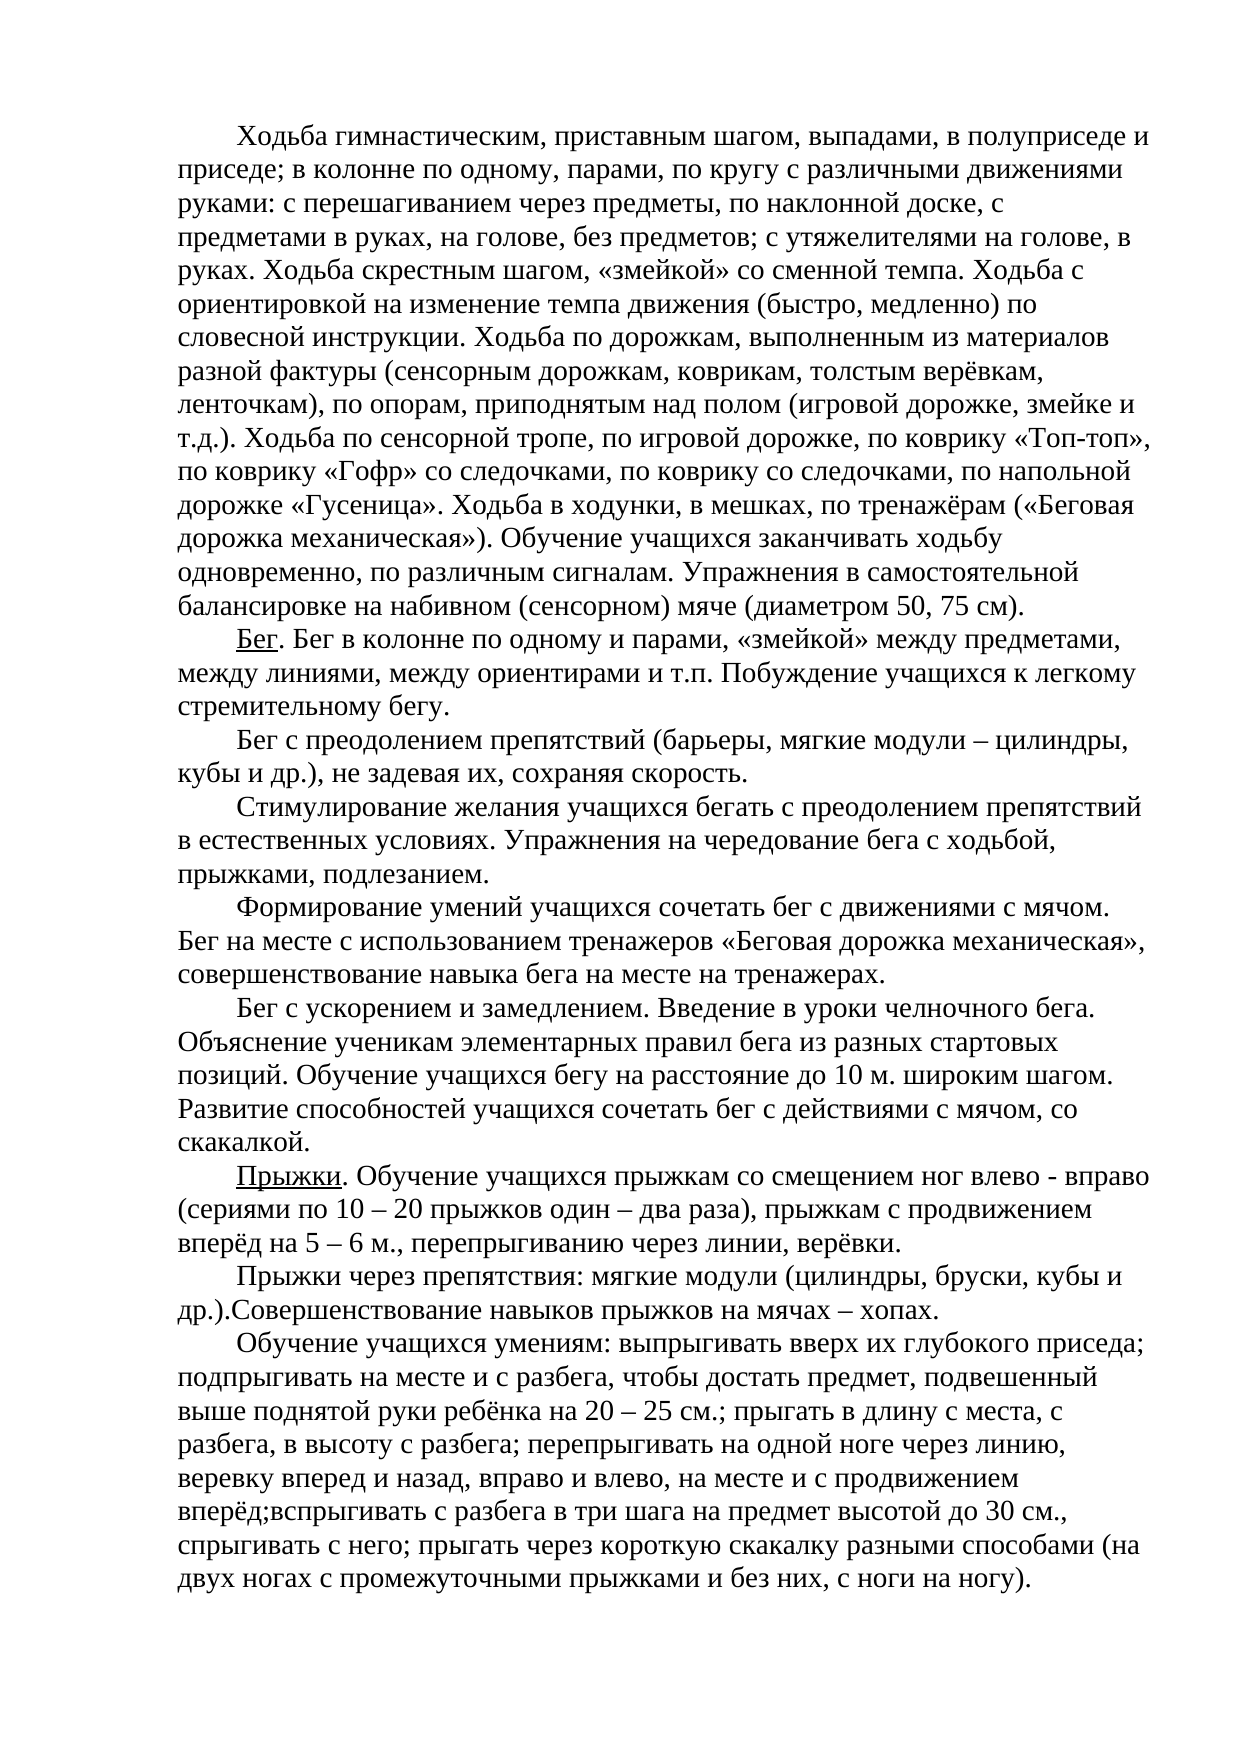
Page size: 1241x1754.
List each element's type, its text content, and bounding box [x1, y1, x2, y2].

text Прыжки через препятствия: мягкие модули (цилиндры, бруски, кубы и др.).Совершенствование навыков прыжков на мячах – хопах. [177, 1258, 1152, 1326]
text Бег с преодолением препятствий (барьеры, мягкие модули – цилиндры, кубы и др.), не задевая их, сохраняя скорость. [177, 722, 1152, 789]
text Стимулирование желания учащихся бегать с преодолением препятствий в естественных условиях. Упражнения на чередование бега с ходьбой, прыжками, подлезанием. [177, 789, 1152, 889]
text Бег. Бег в колонне по одному и парами, «змейкой» между предметами, между линиями, между ориентирами и т.п. Побуждение учащихся к легкому стремительному бегу. [177, 621, 1152, 722]
text Формирование умений учащихся сочетать бег с движениями с мячом. Бег на месте с использованием тренажеров «Беговая дорожка механическая», совершенствование навыка бега на месте на тренажерах. [177, 889, 1152, 990]
text Бег с ускорением и замедлением. Введение в уроки челночного бега. Объяснение ученикам элементарных правил бега из разных стартовых позиций. Обучение учащихся бегу на расстояние до 10 м. широким шагом. Развитие способностей учащихся сочетать бег с действиями с мячом, со скакалкой. [177, 990, 1152, 1158]
text Прыжки. Обучение учащихся прыжкам со смещением ног влево - вправо (сериями по 10 – 20 прыжков один – два раза), прыжкам с продвижением вперёд на 5 – 6 м., перепрыгиванию через линии, верёвки. [177, 1158, 1152, 1258]
text Ходьба гимнастическим, приставным шагом, выпадами, в полуприседе и приседе; в колонне по одному, парами, по кругу с различными движениями руками: с перешагиванием через предметы, по наклонной доске, с предметами в руках, на голове, без предметов; с утяжелителями на голове, в руках. Ходьба скрестным шагом, «змейкой» со сменной темпа. Ходьба с ориентировкой на изменение темпа движения (быстро, медленно) по словесной инструкции. Ходьба по дорожкам, выполненным из материалов разной фактуры (сенсорным дорожкам, коврикам, толстым верёвкам, ленточкам), по опорам, приподнятым над полом (игровой дорожке, змейке и т.д.). Ходьба по сенсорной тропе, по игровой дорожке, по коврику «Топ-топ», по коврику «Гофр» со следочками, по коврику со следочками, по напольной дорожке «Гусеница». Ходьба в ходунки, в мешках, по тренажёрам («Беговая дорожка механическая»). Обучение учащихся заканчивать ходьбу одновременно, по различным сигналам. Упражнения в самостоятельной балансировке на набивном (сенсорном) мяче (диаметром 50, 75 см). [177, 118, 1152, 621]
text Обучение учащихся умениям: выпрыгивать вверх их глубокого приседа; подпрыгивать на месте и с разбега, чтобы достать предмет, подвешенный выше поднятой руки ребёнка на 20 – 25 см.; прыгать в длину с места, с разбега, в высоту с разбега; перепрыгивать на одной ноге через линию, веревку вперед и назад, вправо и влево, на месте и с продвижением вперёд;вспрыгивать с разбега в три шага на предмет высотой до 30 см., спрыгивать с него; прыгать через короткую скакалку разными способами (на двух ногах с промежуточными прыжками и без них, с ноги на ногу). [177, 1326, 1152, 1594]
